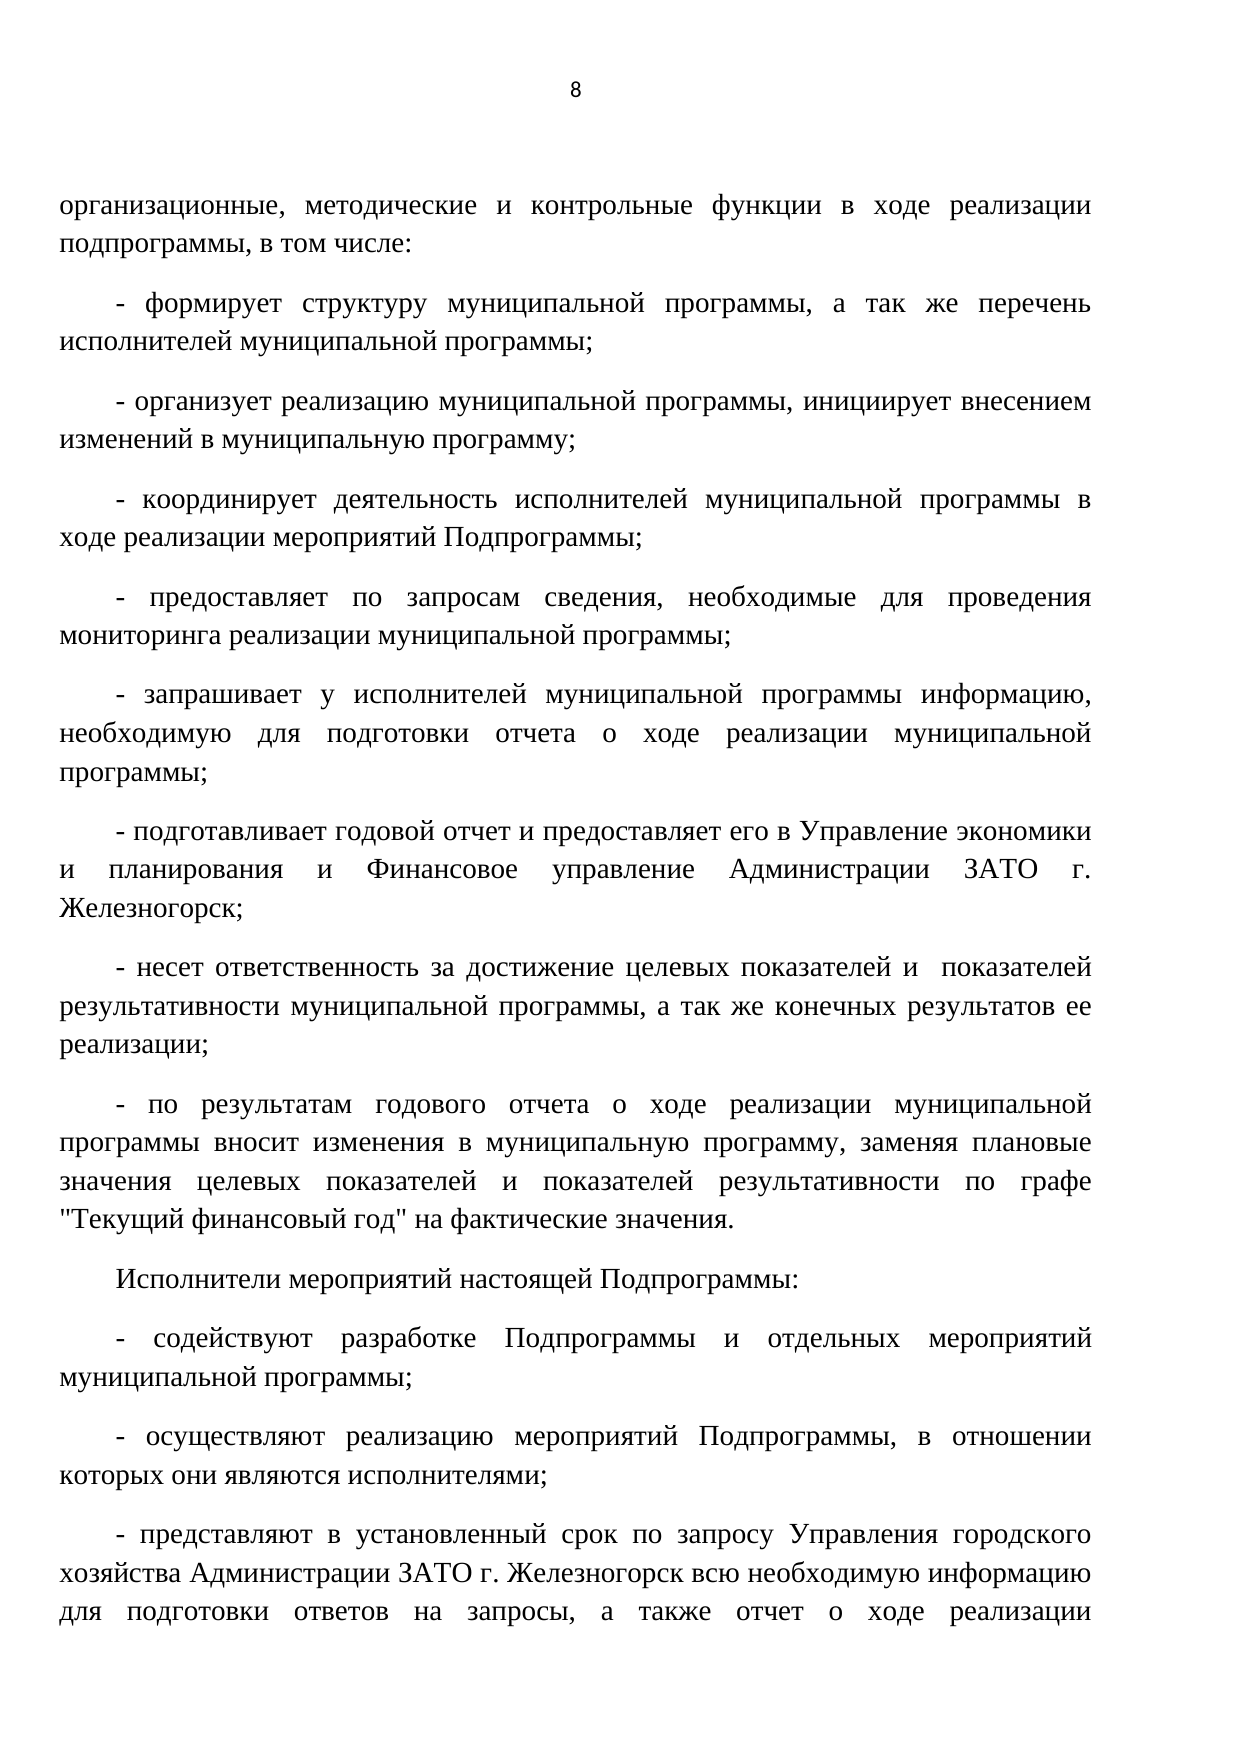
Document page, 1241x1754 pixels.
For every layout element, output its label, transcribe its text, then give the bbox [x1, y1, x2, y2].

text Исполнители мероприятий настоящей Подпрограммы: [59, 1261, 1092, 1294]
text - организует реализацию муниципальной программы, инициирует внесением изменений в муниципальную программу; [59, 383, 1092, 455]
text - формирует структуру муниципальной программы, а так же перечень исполнителей муниципальной программы; [59, 285, 1092, 357]
text - подготавливает годовой отчет и предоставляет его в Управление экономики и планирования и Финансовое управление Администрации ЗАТО г. Железногорск; [59, 813, 1092, 924]
text - содействуют разработке Подпрограммы и отдельных мероприятий муниципальной программы; [59, 1320, 1092, 1392]
text - осуществляют реализацию мероприятий Подпрограммы, в отношении которых они являются исполнителями; [59, 1418, 1092, 1490]
text - несет ответственность за достижение целевых показателей и показателей результативности муниципальной программы, а так же конечных результатов ее реализации; [59, 949, 1092, 1060]
text - координирует деятельность исполнителей муниципальной программы в ходе реализации мероприятий Подпрограммы; [59, 481, 1092, 553]
text - по результатам годового отчета о ходе реализации муниципальной программы вносит изменения в муниципальную программу, заменяя плановые значения целевых показателей и показателей результативности по графе "Текущий финансовый год" на фактические значения. [59, 1086, 1092, 1235]
text - запрашивает у исполнителей муниципальной программы информацию, необходимую для подготовки отчета о ходе реализации муниципальной программы; [59, 677, 1092, 787]
text - предоставляет по запросам сведения, необходимые для проведения мониторинга реализации муниципальной программы; [59, 579, 1092, 651]
